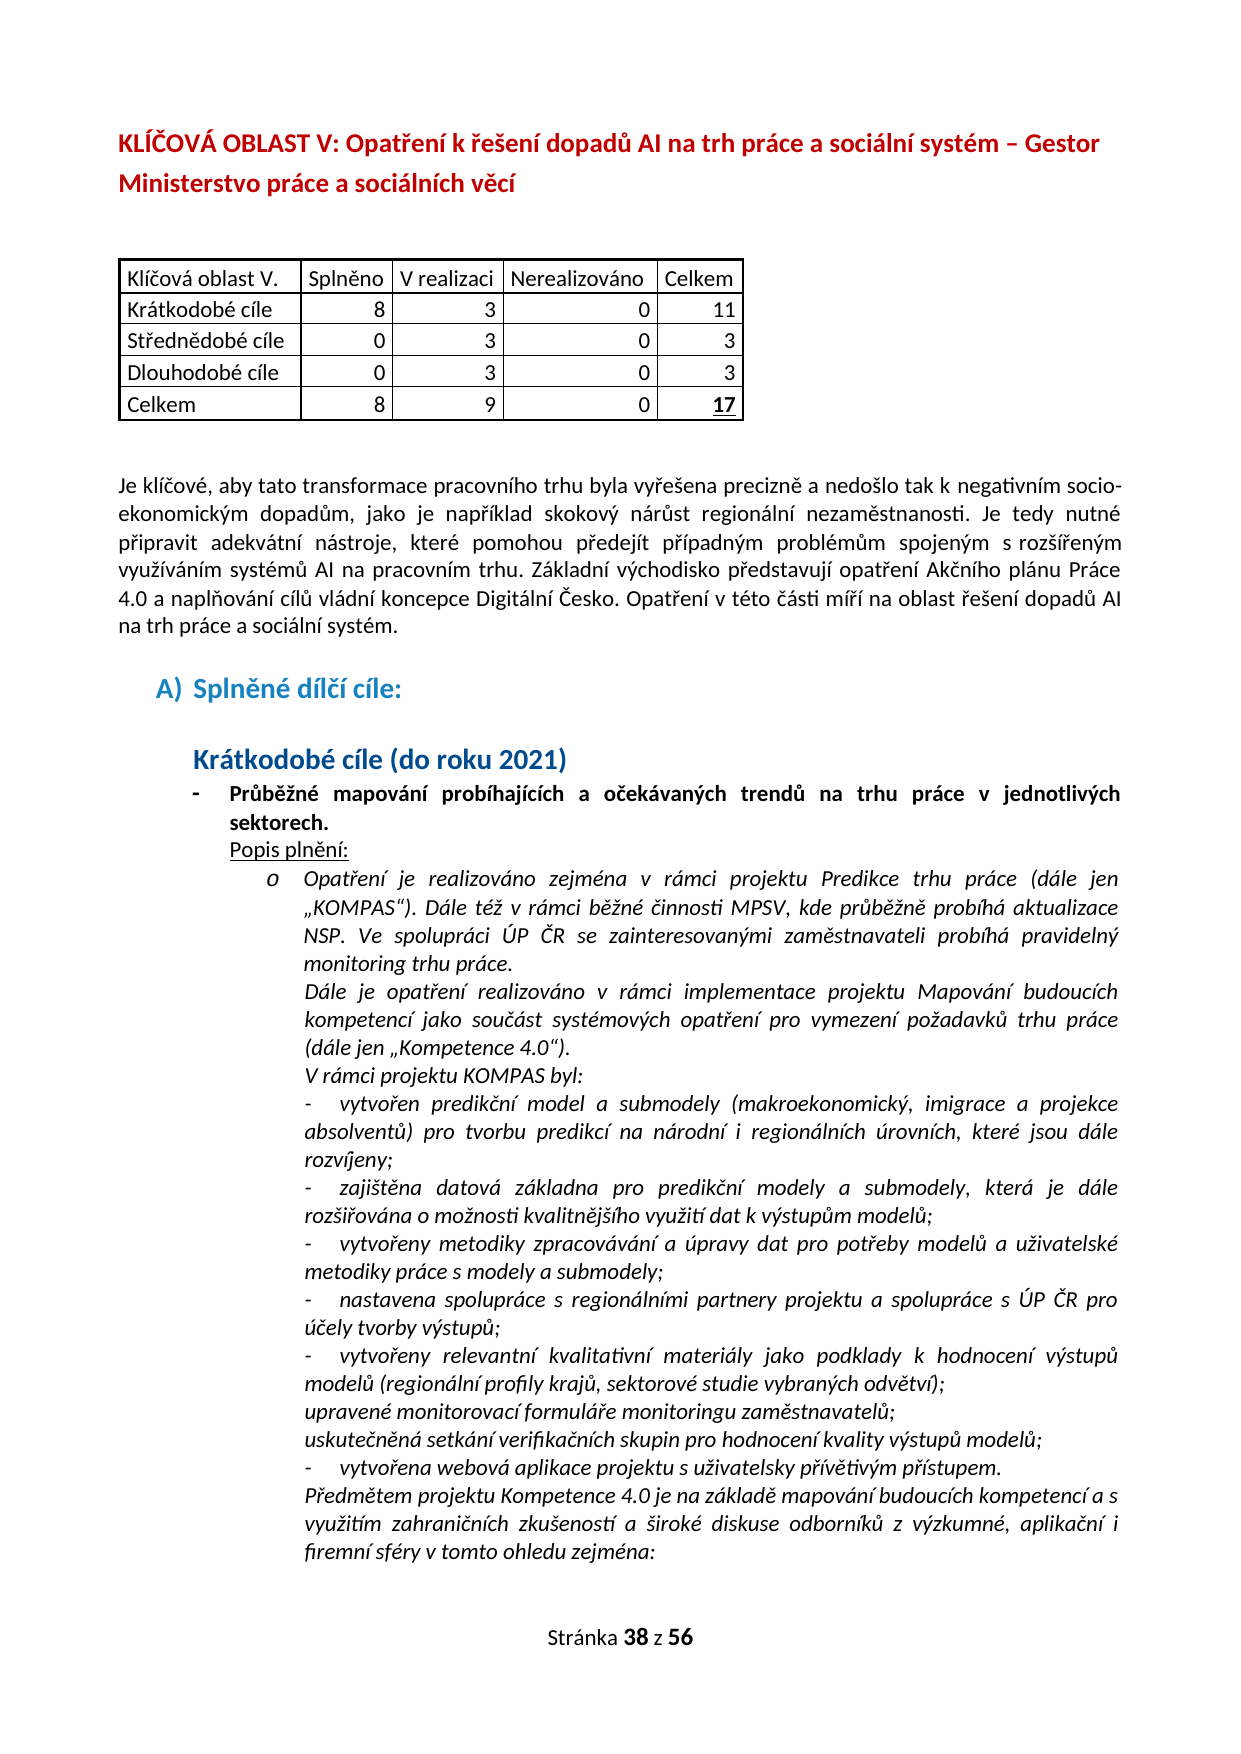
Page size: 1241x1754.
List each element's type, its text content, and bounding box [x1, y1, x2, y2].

table_cell Krátkodobé cíle [121, 294, 300, 323]
table_cell Celkem [121, 387, 300, 419]
table_cell 0 [504, 356, 657, 386]
table_cell 0 [504, 294, 657, 323]
table_cell 3 [393, 294, 503, 323]
list - vytvořen predikční model a submodely (makroekonomický, imigrace a projekce absolventů) pro tvorbu predikcí na národní i regionálních úrovních, které jsou dále rozvíjeny; [304, 1089, 1122, 1173]
table_cell 17 [658, 387, 742, 419]
table_header V realizaci [393, 261, 503, 292]
list V rámci projektu KOMPAS byl: [304, 1061, 1122, 1089]
list upravené monitorovací formuláře monitoringu zaměstnavatelů; [304, 1397, 1122, 1425]
table_cell 3 [393, 356, 503, 386]
table_header Klíčová oblast V. [121, 261, 300, 292]
text Je klíčové, aby tato transformace pracovního trhu byla vyřešena precizně a nedošlo tak k negativním socio-ekonomickým dopadům, jako je například skokový nárůst regionální nezaměstnanosti. Je tedy nutné připravit adekvátní nástroje, které pomohou předejít případným problémům spojeným s rozšířeným využíváním systémů AI na pracovním trhu. Základní východisko představují opatření Akčního plánu Práce 4.0 a naplňování cílů vládní koncepce Digitální Česko. Opatření v této části míří na oblast řešení dopadů AI na trh práce a sociální systém. [118, 472, 1122, 640]
table_cell 8 [302, 387, 392, 419]
list Popis plnění: [229, 836, 1122, 864]
list - vytvořena webová aplikace projektu s uživatelsky přívětivým přístupem. [304, 1453, 1122, 1481]
list uskutečněná setkání verifikačních skupin pro hodnocení kvality výstupů modelů; [304, 1425, 1122, 1453]
table_cell 3 [658, 356, 742, 386]
table_header Splněno [302, 261, 392, 292]
table_cell 0 [504, 324, 657, 354]
table_cell 3 [658, 324, 742, 354]
table_cell 8 [302, 294, 392, 323]
list - nastavena spolupráce s regionálními partnery projektu a spolupráce s ÚP ČR pro účely tvorby výstupů; [304, 1285, 1122, 1341]
list Splněné dílčí cíle: [156, 670, 1122, 706]
table_cell 0 [302, 356, 392, 386]
table_cell 9 [393, 387, 503, 419]
table_cell 0 [504, 387, 657, 419]
list Krátkodobé cíle (do roku 2021) [193, 741, 1122, 777]
table_cell 0 [302, 324, 392, 354]
list - vytvořeny relevantní kvalitativní materiály jako podklady k hodnocení výstupů modelů (regionální profily krajů, sektorové studie vybraných odvětví); [304, 1341, 1122, 1397]
table_header Nerealizováno [504, 261, 657, 292]
table_cell 11 [658, 294, 742, 323]
table_header Celkem [658, 261, 742, 292]
table_cell Dlouhodobé cíle [121, 356, 300, 386]
list Dále je opatření realizováno v rámci implementace projektu Mapování budoucích kompetencí jako součást systémových opatření pro vymezení požadavků trhu práce (dále jen „Kompetence 4.0“). [304, 977, 1122, 1061]
list Průběžné mapování probíhajících a očekávaných trendů na trhu práce v jednotlivých sektorech. [192, 777, 1122, 836]
list Opatření je realizováno zejména v rámci projektu Predikce trhu práce (dále jen „KOMPAS“). Dále též v rámci běžné činnosti MPSV, kde průběžně probíhá aktualizace NSP. Ve spolupráci ÚP ČR se zainteresovanými zaměstnavateli probíhá pravidelný monitoring trhu práce. [266, 864, 1122, 977]
list Předmětem projektu Kompetence 4.0 je na základě mapování budoucích kompetencí a s využitím zahraničních zkušeností a široké diskuse odborníků z výzkumné, aplikační i firemní sféry v tomto ohledu zejména: [304, 1481, 1122, 1565]
list - zajištěna datová základna pro predikční modely a submodely, která je dále rozšiřována o možnosti kvalitnějšího využití dat k výstupům modelů; [304, 1173, 1122, 1229]
table_cell Střednědobé cíle [121, 324, 300, 354]
table_cell 3 [393, 324, 503, 354]
subtitle KLÍČOVÁ OBLAST V: Opatření k řešení dopadů AI na trh práce a sociální systém – Gestor Ministerstvo práce a sociálních věcí [118, 126, 1122, 200]
list - vytvořeny metodiky zpracovávání a úpravy dat pro potřeby modelů a uživatelské metodiky práce s modely a submodely; [304, 1229, 1122, 1285]
